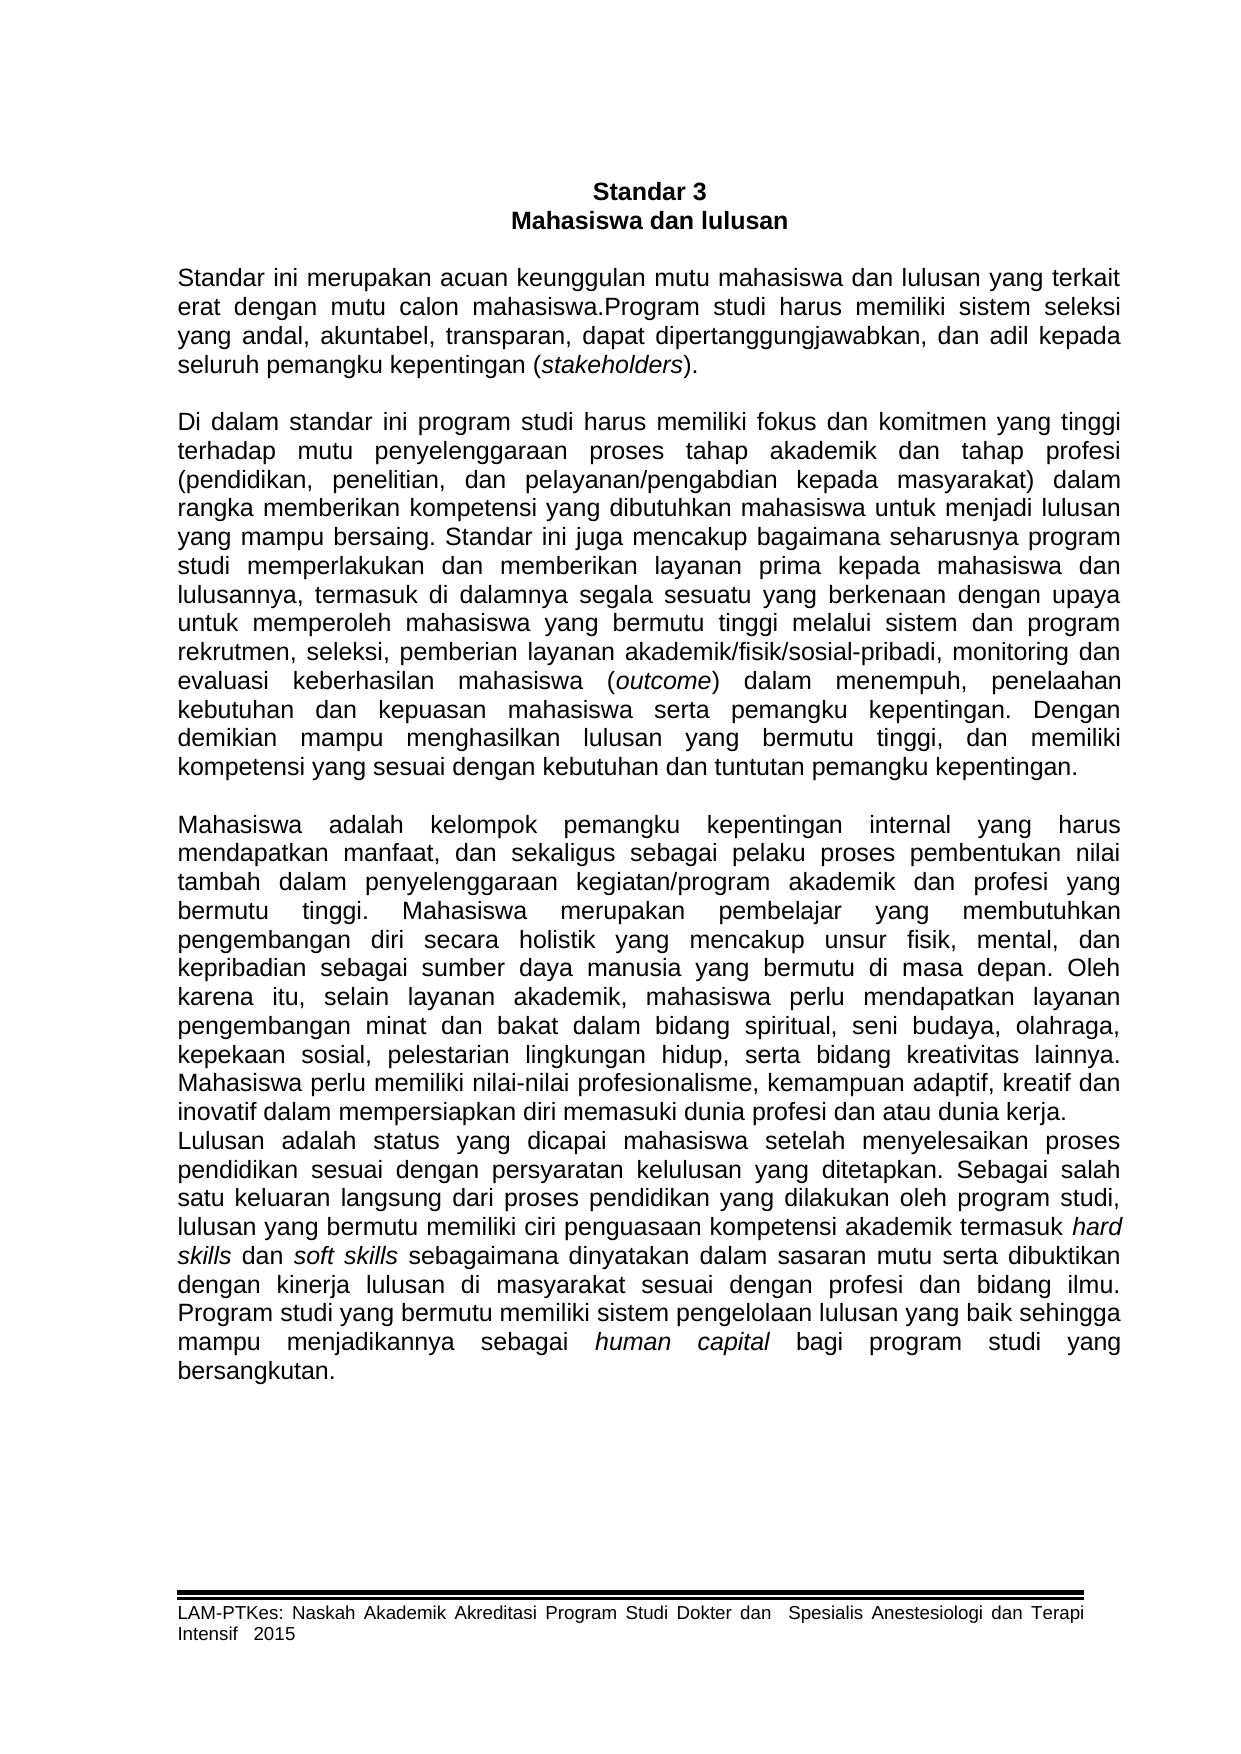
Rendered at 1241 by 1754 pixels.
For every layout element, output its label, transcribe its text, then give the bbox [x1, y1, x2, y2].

text Di dalam standar ini program studi harus memiliki fokus dan komitmen yang tinggi terhadap mutu penyelenggaraan proses tahap akademik dan tahap profesi (pendidikan, penelitian, dan pelayanan/pengabdian kepada masyarakat) dalam rangka memberikan kompetensi yang dibutuhkan mahasiswa untuk menjadi lulusan yang mampu bersaing. Standar ini juga mencakup bagaimana seharusnya program studi memperlakukan dan memberikan layanan prima kepada mahasiswa dan lulusannya, termasuk di dalamnya segala sesuatu yang berkenaan dengan upaya untuk memperoleh mahasiswa yang bermutu tinggi melalui sistem dan program rekrutmen, seleksi, pemberian layanan akademik/fisik/sosial-pribadi, monitoring dan evaluasi keberhasilan mahasiswa (outcome) dalam menempuh, penelaahan kebutuhan dan kepuasan mahasiswa serta pemangku kepentingan. Dengan demikian mampu menghasilkan lulusan yang bermutu tinggi, dan memiliki kompetensi yang sesuai dengan kebutuhan dan tuntutan pemangku kepentingan. [177, 407, 1122, 781]
subtitle Mahasiswa dan lulusan [177, 206, 1122, 235]
text Standar ini merupakan acuan keunggulan mutu mahasiswa dan lulusan yang terkait erat dengan mutu calon mahasiswa.Program studi harus memiliki sistem seleksi yang andal, akuntabel, transparan, dapat dipertanggungjawabkan, dan adil kepada seluruh pemangku kepentingan (stakeholders). [177, 263, 1122, 378]
text Lulusan adalah status yang dicapai mahasiswa setelah menyelesaikan proses pendidikan sesuai dengan persyaratan kelulusan yang ditetapkan. Sebagai salah satu keluaran langsung dari proses pendidikan yang dilakukan oleh program studi, lulusan yang bermutu memiliki ciri penguasaan kompetensi akademik termasuk hard skills dan soft skills sebagaimana dinyatakan dalam sasaran mutu serta dibuktikan dengan kinerja lulusan di masyarakat sesuai dengan profesi dan bidang ilmu. Program studi yang bermutu memiliki sistem pengelolaan lulusan yang baik sehingga mampu menjadikannya sebagai human capital bagi program studi yang bersangkutan. [177, 1126, 1122, 1385]
text Mahasiswa adalah kelompok pemangku kepentingan internal yang harus mendapatkan manfaat, dan sekaligus sebagai pelaku proses pembentukan nilai tambah dalam penyelenggaraan kegiatan/program akademik dan profesi yang bermutu tinggi. Mahasiswa merupakan pembelajar yang membutuhkan pengembangan diri secara holistik yang mencakup unsur fisik, mental, dan kepribadian sebagai sumber daya manusia yang bermutu di masa depan. Oleh karena itu, selain layanan akademik, mahasiswa perlu mendapatkan layanan pengembangan minat dan bakat dalam bidang spiritual, seni budaya, olahraga, kepekaan sosial, pelestarian lingkungan hidup, serta bidang kreativitas lainnya. Mahasiswa perlu memiliki nilai-nilai profesionalisme, kemampuan adaptif, kreatif dan inovatif dalam mempersiapkan diri memasuki dunia profesi dan atau dunia kerja. [177, 810, 1122, 1126]
subtitle Standar 3 [177, 177, 1122, 206]
